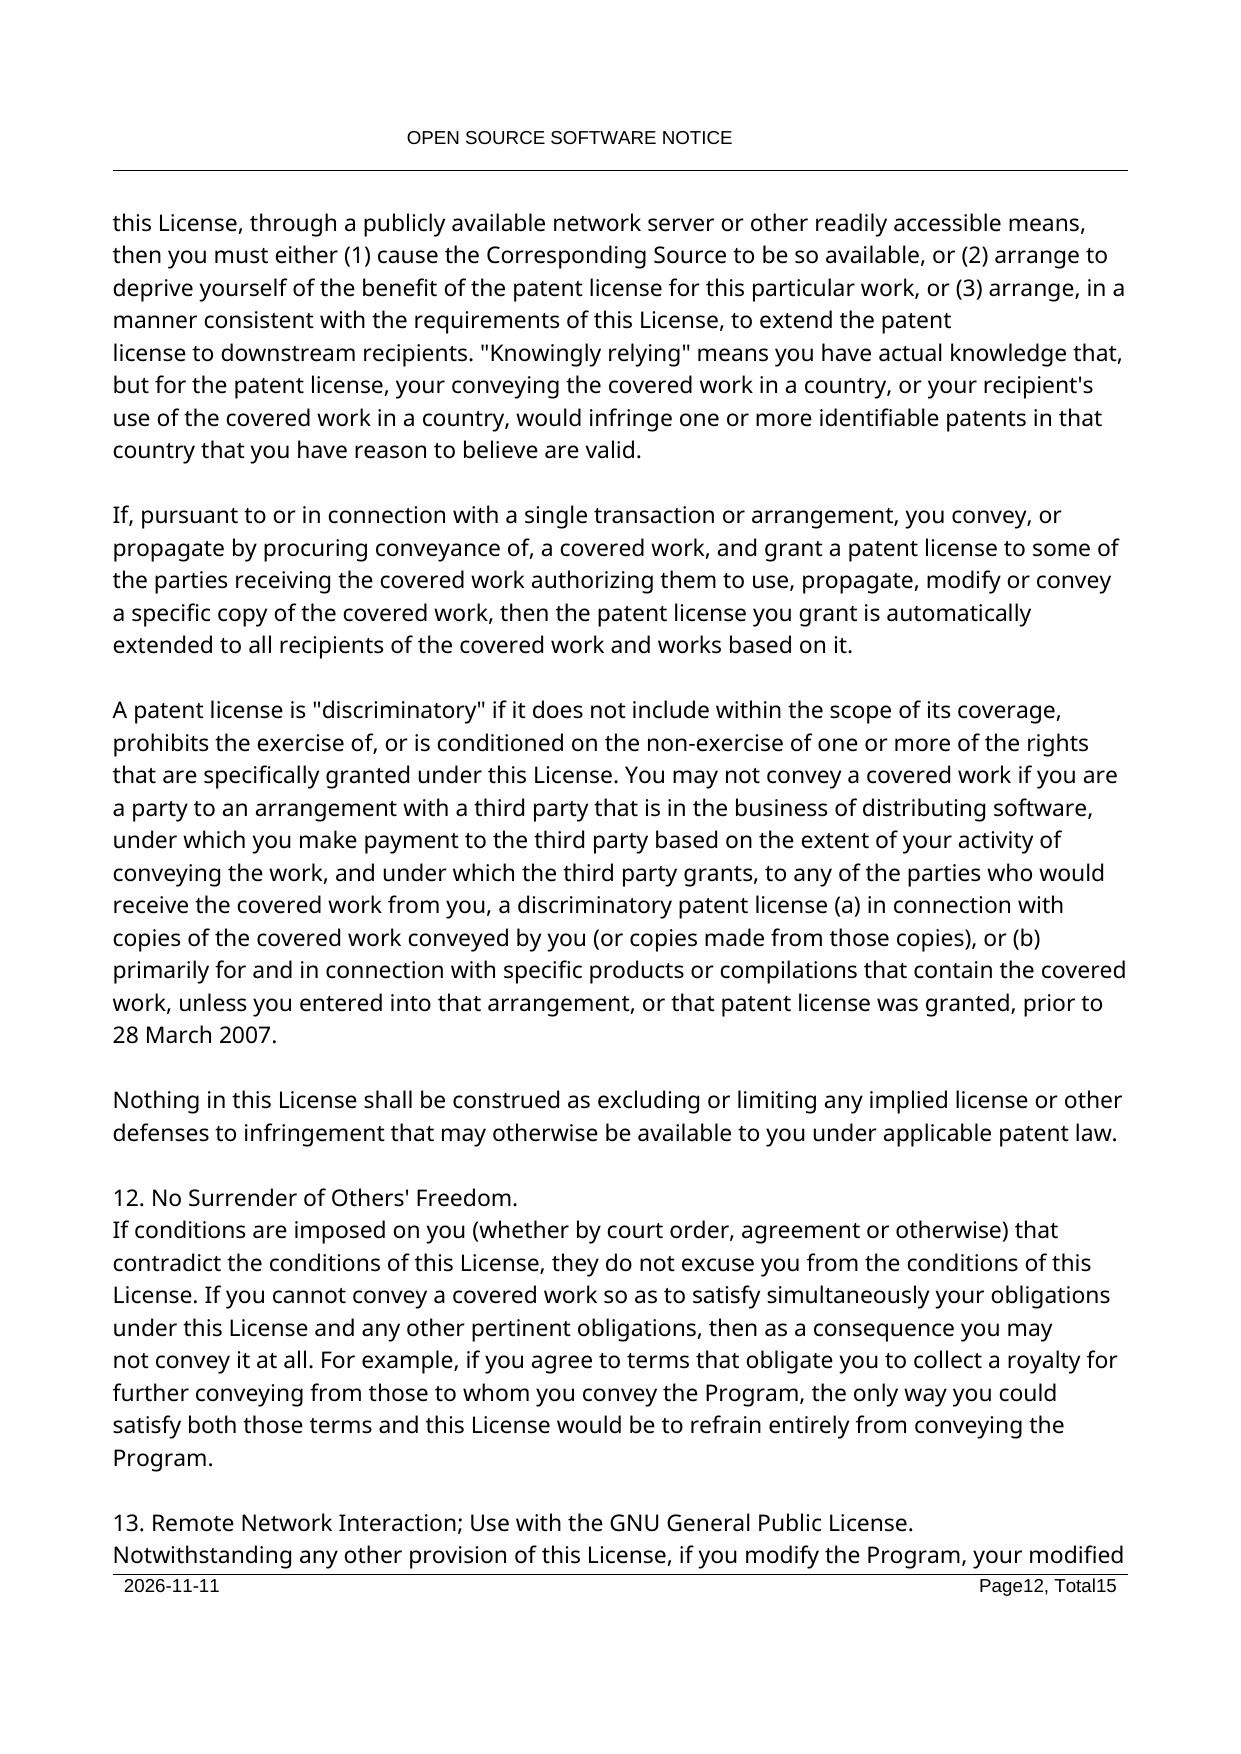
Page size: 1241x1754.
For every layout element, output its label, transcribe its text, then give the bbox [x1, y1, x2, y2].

text 12. No Surrender of Others' Freedom. [112, 1181, 1128, 1214]
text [112, 206, 1128, 336]
text license to downstream recipients. "Knowingly relying" means you have actual knowledge that, but for the patent license, your conveying the covered work in a country, or your recipient's use of the covered work in a country, would infringe one or more identifiable patents in that country that you have reason to believe are valid. [112, 336, 1128, 466]
text If conditions are imposed on you (whether by court order, agreement or otherwise) that contradict the conditions of this License, they do not excuse you from the conditions of this License. If you cannot convey a covered work so as to satisfy simultaneously your obligations under this License and any other pertinent obligations, then as a consequence you may [112, 1214, 1128, 1344]
text Nothing in this License shall be construed as excluding or limiting any implied license or other defenses to infringement that may otherwise be available to you under applicable patent law. [112, 1084, 1128, 1149]
text A patent license is "discriminatory" if it does not include within the scope of its coverage, prohibits the exercise of, or is conditioned on the non-exercise of one or more of the rights that are specifically granted under this License. You may not convey a covered work if you are a party to an arrangement with a third party that is in the business of distributing software, under which you make payment to the third party based on the extent of your activity of conveying the work, and under which the third party grants, to any of the parties who would receive the covered work from you, a discriminatory patent license (a) in connection with copies of the covered work conveyed by you (or copies made from those copies), or (b) primarily for and in connection with specific products or compilations that contain the covered work, unless you entered into that arrangement, or that patent license was granted, prior to 28 March 2007. [112, 694, 1128, 1051]
text 13. Remote Network Interaction; Use with the GNU General Public License. [112, 1506, 1128, 1539]
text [112, 1539, 1128, 1571]
text If, pursuant to or in connection with a single transaction or arrangement, you convey, or propagate by procuring conveyance of, a covered work, and grant a patent license to some of the parties receiving the covered work authorizing them to use, propagate, modify or convey a specific copy of the covered work, then the patent license you grant is automatically extended to all recipients of the covered work and works based on it. [112, 499, 1128, 661]
text not convey it at all. For example, if you agree to terms that obligate you to collect a royalty for further conveying from those to whom you convey the Program, the only way you could satisfy both those terms and this License would be to refrain entirely from conveying the Program. [112, 1344, 1128, 1474]
